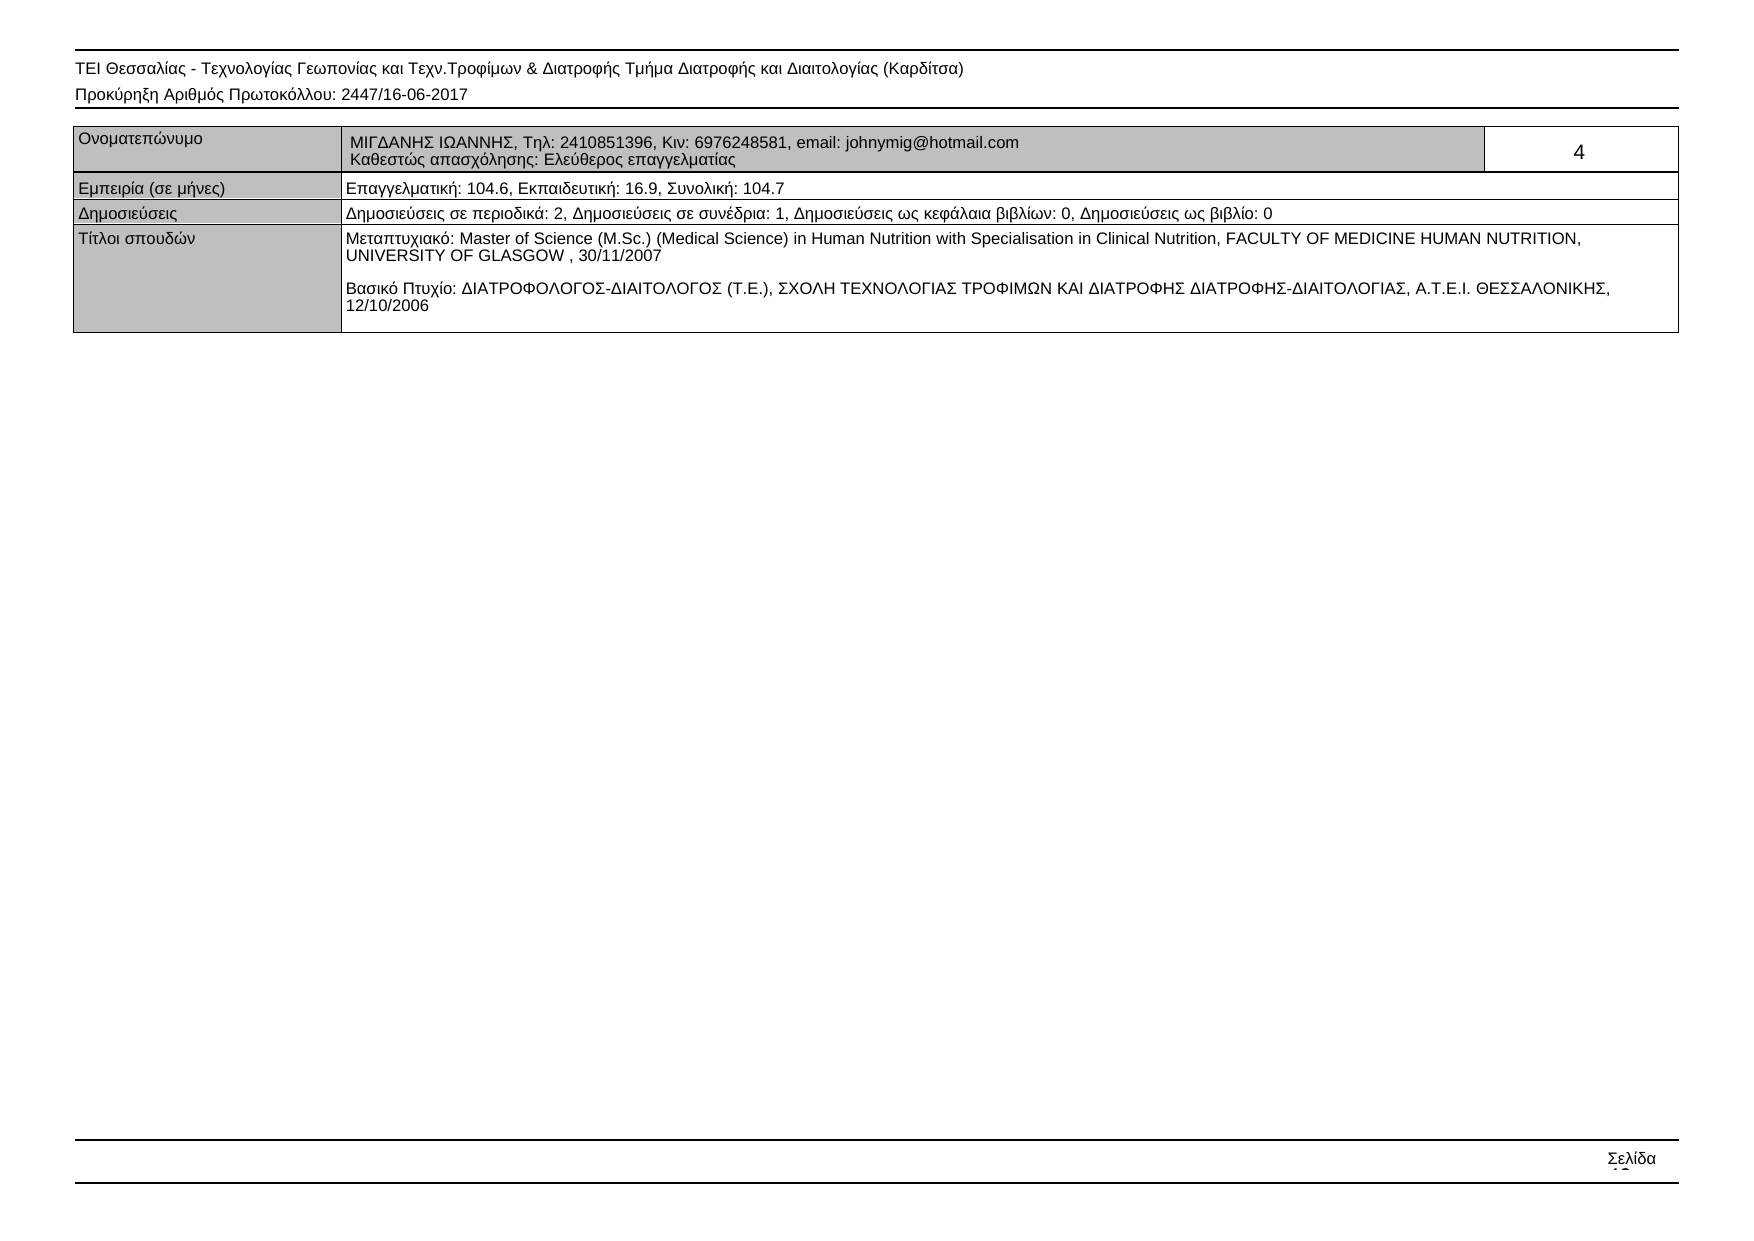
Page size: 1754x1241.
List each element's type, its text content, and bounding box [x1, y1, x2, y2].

table_cell Τίτλοι σπουδών [74, 225, 341, 332]
table_cell Εμπειρία (σε μήνες) [74, 173, 341, 198]
table_cell Επαγγελματική: 104.6, Εκπαιδευτική: 16.9, Συνολική: 104.7 [342, 173, 1678, 198]
table_header ΜΙΓΔΑΝΗΣ ΙΩΑΝΝΗΣ, Τηλ: 2410851396, Κιν: 6976248581, email: johnymig@hotmail.com Καθεστώς απασχόλησης: Ελεύθερος επαγγελματίας [342, 127, 1484, 171]
table_cell Μεταπτυχιακό: Master of Science (M.Sc.) (Medical Science) in Human Nutrition with Specialisation in Clinical Nutrition, FACULTY OF MEDICINE HUMAN NUTRITION, UNIVERSITY OF GLASGOW , 30/11/2007 Βασικό Πτυχίο: ΔΙΑΤΡΟΦΟΛΟΓΟΣ-ΔΙΑΙΤΟΛΟΓΟΣ (Τ.Ε.), ΣΧΟΛΗ ΤΕΧΝΟΛΟΓΙΑΣ ΤΡΟΦΙΜΩΝ ΚΑΙ ΔΙΑΤΡΟΦΗΣ ΔΙΑΤΡΟΦΗΣ-ΔΙΑΙΤΟΛΟΓΙΑΣ, Α.Τ.Ε.Ι. ΘΕΣΣΑΛΟΝΙΚΗΣ, 12/10/2006 [342, 225, 1678, 332]
table_header 4 [1485, 127, 1678, 171]
table_header Ονοματεπώνυμο [74, 127, 341, 171]
table_cell Δημοσιεύσεις [74, 200, 341, 223]
table_cell Δημοσιεύσεις σε περιοδικά: 2, Δημοσιεύσεις σε συνέδρια: 1, Δημοσιεύσεις ως κεφάλαια βιβλίων: 0, Δημοσιεύσεις ως βιβλίο: 0 [342, 200, 1678, 223]
